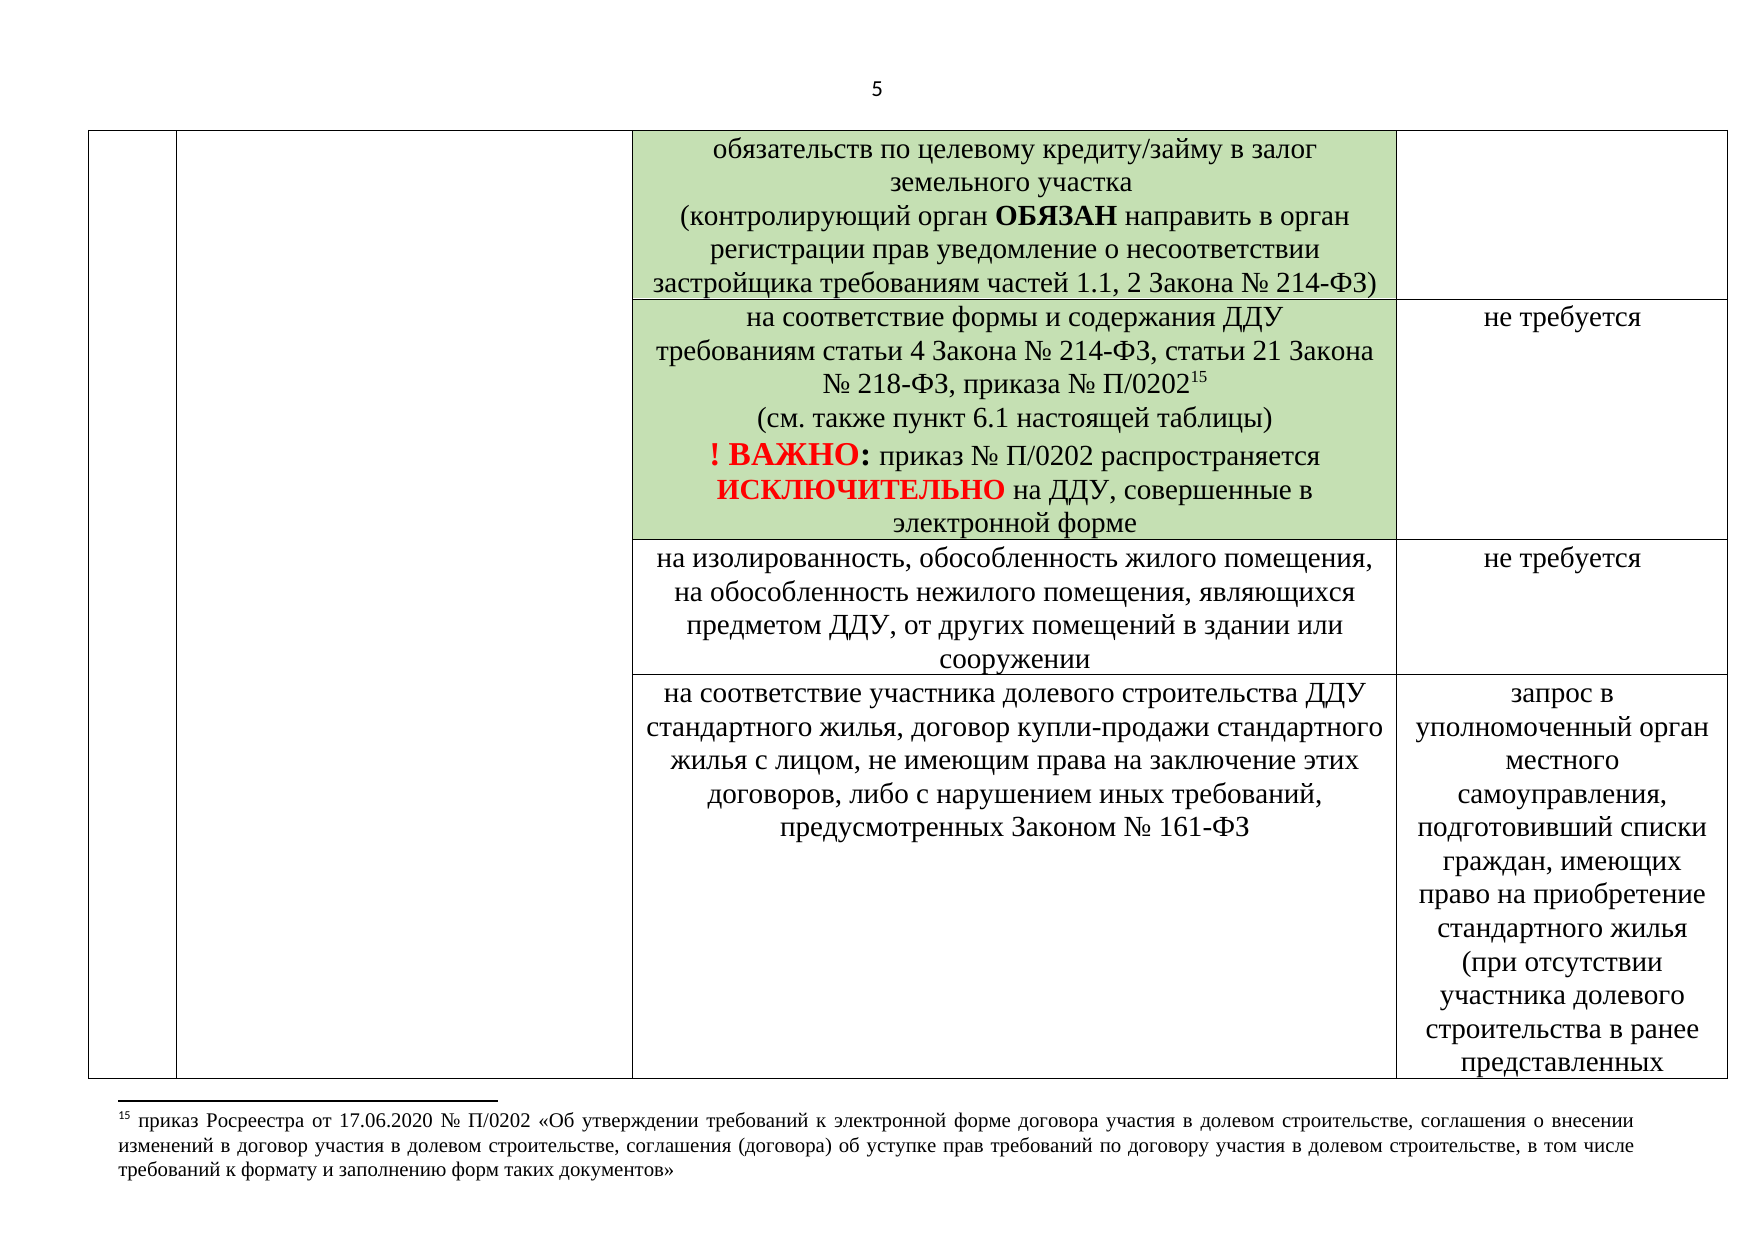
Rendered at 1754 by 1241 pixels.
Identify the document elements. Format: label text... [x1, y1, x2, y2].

table_cell - [1397, 131, 1727, 298]
table_cell на соответствие формы и содержания ДДУ требованиям статьи 4 Закона № 214-ФЗ, статьи 21 Закона № 218-ФЗ, приказа № П/0202 (см. также пункт 6.1 настоящей таблицы) ! ВАЖНО: приказ № П/0202 распространяется ИСКЛЮЧИТЕЛЬНО на ДДУ, совершенные в электронной форме [633, 300, 1396, 539]
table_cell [633, 675, 1396, 1078]
table_cell на изолированность, обособленность жилого помещения, на обособленность нежилого помещения, являющихся предметом ДДУ, от других помещений в здании или сооружении [633, 540, 1396, 674]
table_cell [1397, 675, 1727, 1078]
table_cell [633, 131, 1396, 298]
table_cell не требуется [1397, 300, 1727, 539]
table_cell не требуется [1397, 540, 1727, 674]
